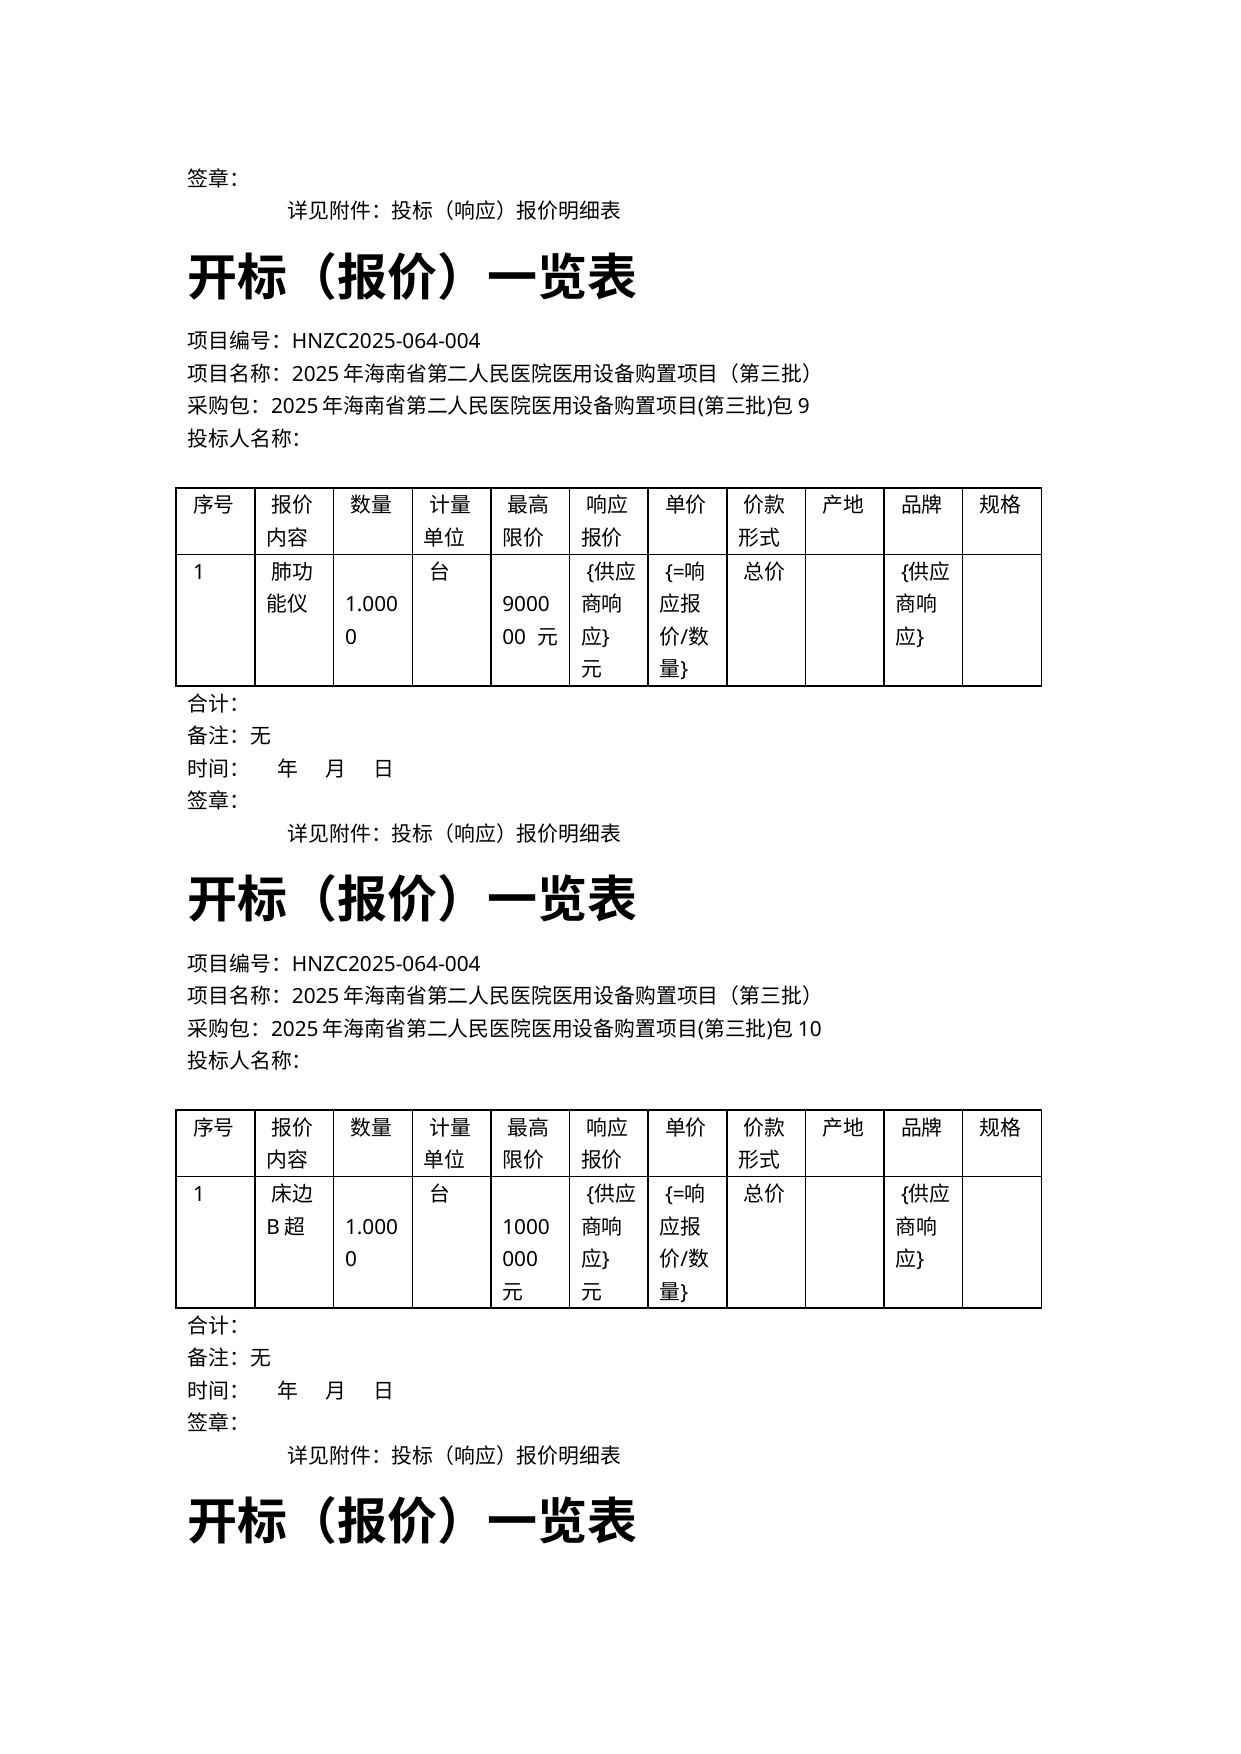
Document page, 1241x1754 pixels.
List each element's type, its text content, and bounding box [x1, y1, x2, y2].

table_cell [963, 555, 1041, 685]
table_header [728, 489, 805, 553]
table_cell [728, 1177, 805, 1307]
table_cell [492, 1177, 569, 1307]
text 采购包：2025年海南省第二人民医院医用设备购置项目(第三批)包10 [187, 1012, 1053, 1044]
text 合计： [187, 687, 1053, 719]
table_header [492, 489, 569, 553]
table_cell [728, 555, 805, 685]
text 开标（报价）一览表 [187, 849, 1053, 947]
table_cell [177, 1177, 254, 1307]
text 签章： [187, 784, 1053, 817]
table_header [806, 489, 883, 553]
text 详见附件：投标（响应）报价明细表 [187, 1439, 1053, 1471]
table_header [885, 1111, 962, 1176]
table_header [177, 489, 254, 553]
text 投标人名称： [187, 422, 1053, 454]
text 开标（报价）一览表 [187, 227, 1053, 324]
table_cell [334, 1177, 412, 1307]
text 开标（报价）一览表 [187, 1471, 1053, 1569]
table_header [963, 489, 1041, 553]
text 详见附件：投标（响应）报价明细表 [187, 817, 1053, 849]
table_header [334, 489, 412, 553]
text 备注：无 [187, 719, 1053, 752]
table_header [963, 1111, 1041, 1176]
text 详见附件：投标（响应）报价明细表 [187, 194, 1053, 227]
text 签章： [187, 162, 1053, 194]
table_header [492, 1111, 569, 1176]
text 备注：无 [187, 1341, 1053, 1374]
text 合计： [187, 1309, 1053, 1341]
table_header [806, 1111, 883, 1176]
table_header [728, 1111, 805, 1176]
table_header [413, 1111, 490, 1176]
text 时间： 年 月 日 [187, 752, 1053, 784]
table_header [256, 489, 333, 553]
text 时间： 年 月 日 [187, 1374, 1053, 1406]
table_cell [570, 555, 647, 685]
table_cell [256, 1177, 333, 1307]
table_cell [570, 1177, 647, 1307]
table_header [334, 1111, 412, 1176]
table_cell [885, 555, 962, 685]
text 项目名称：2025年海南省第二人民医院医用设备购置项目（第三批） [187, 357, 1053, 389]
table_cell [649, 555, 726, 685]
text 签章： [187, 1406, 1053, 1439]
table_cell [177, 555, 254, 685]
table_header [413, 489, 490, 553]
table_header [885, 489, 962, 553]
text 项目编号：HNZC2025-064-004 [187, 324, 1053, 357]
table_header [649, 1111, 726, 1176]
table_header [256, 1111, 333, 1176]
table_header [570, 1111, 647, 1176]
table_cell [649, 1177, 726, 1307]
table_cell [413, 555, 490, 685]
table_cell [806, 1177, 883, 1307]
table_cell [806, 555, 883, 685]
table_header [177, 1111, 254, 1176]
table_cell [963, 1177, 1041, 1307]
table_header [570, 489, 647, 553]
text 采购包：2025年海南省第二人民医院医用设备购置项目(第三批)包9 [187, 389, 1053, 422]
text 项目编号：HNZC2025-064-004 [187, 947, 1053, 979]
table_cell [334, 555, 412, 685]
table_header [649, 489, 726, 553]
text 投标人名称： [187, 1044, 1053, 1077]
text 项目名称：2025年海南省第二人民医院医用设备购置项目（第三批） [187, 979, 1053, 1012]
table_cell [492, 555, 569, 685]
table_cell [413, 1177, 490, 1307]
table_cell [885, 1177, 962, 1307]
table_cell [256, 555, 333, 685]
